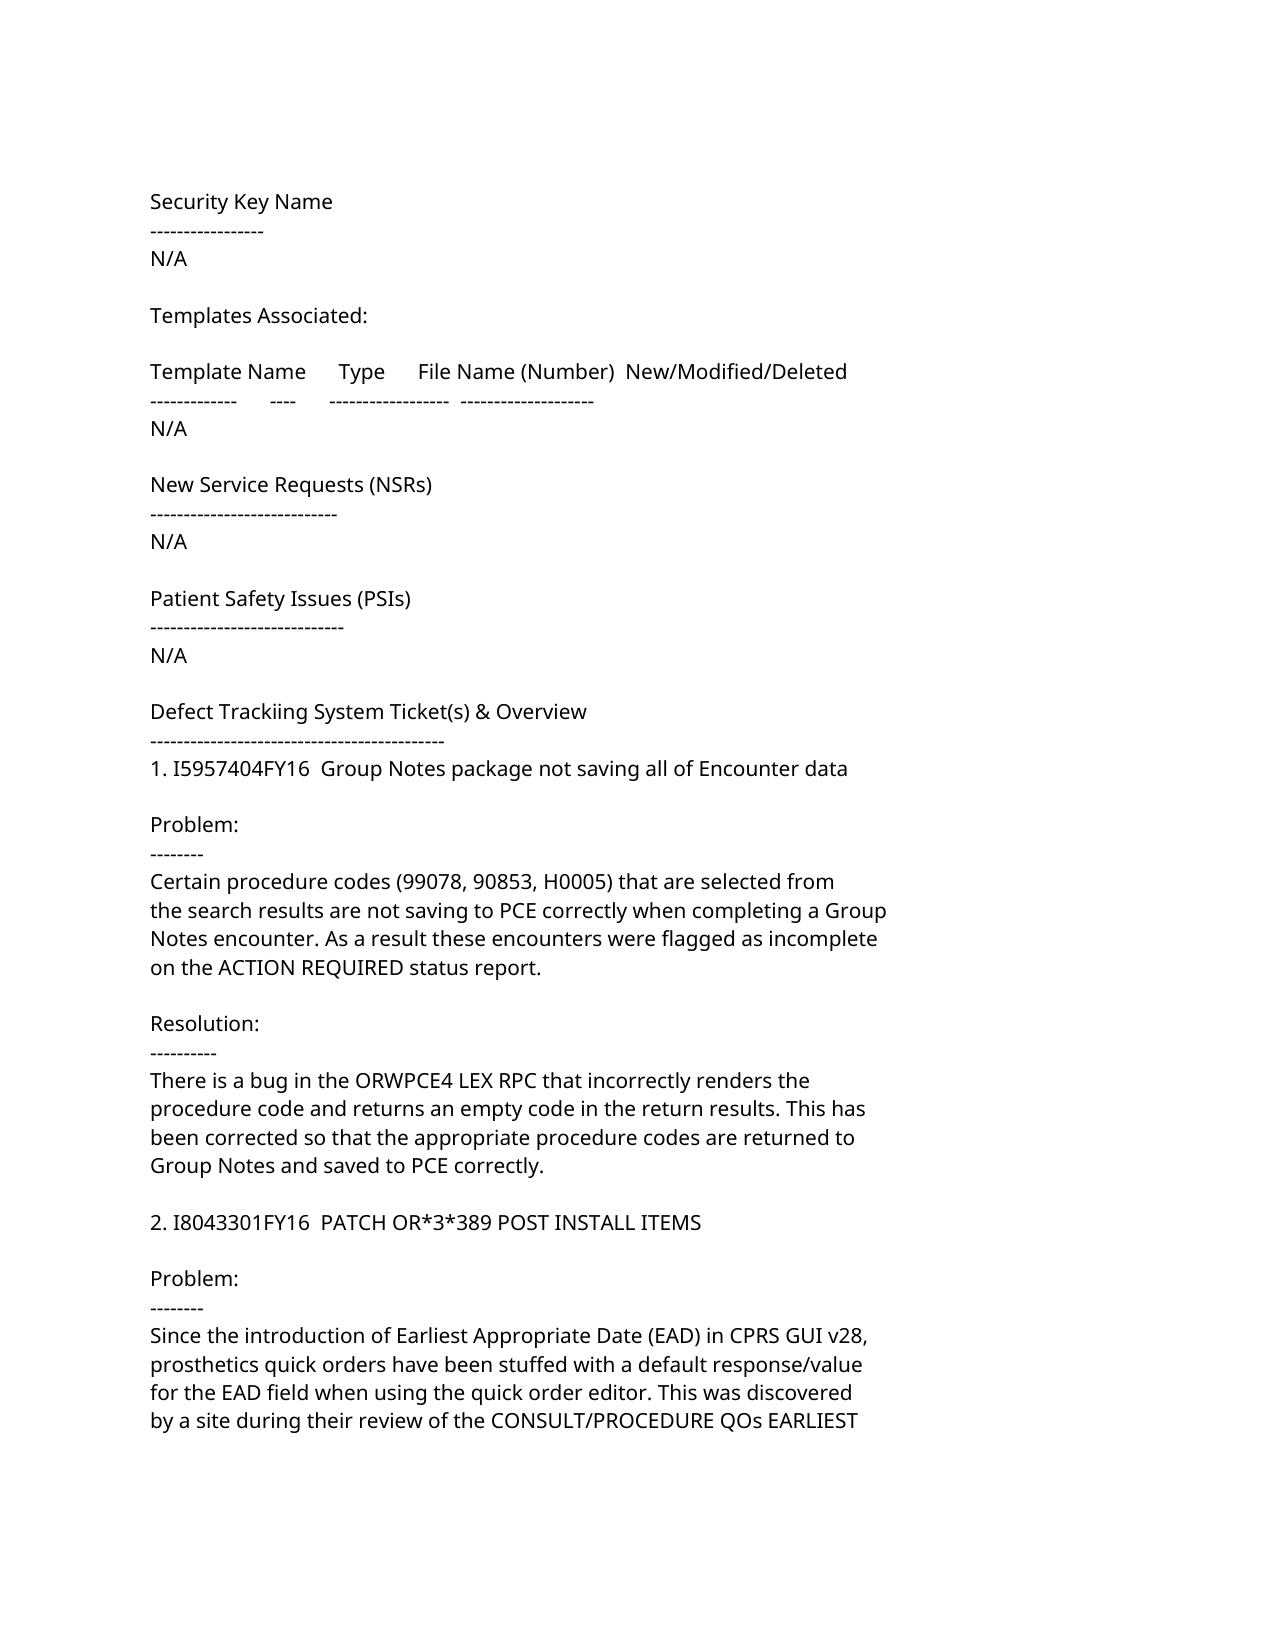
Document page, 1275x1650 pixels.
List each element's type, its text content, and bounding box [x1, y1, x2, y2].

text Resolution: [150, 1009, 1125, 1038]
text -------- [150, 839, 1125, 867]
text -------- [150, 1293, 1125, 1321]
text ---------- [150, 1038, 1125, 1066]
text Certain procedure codes (99078, 90853, H0005) that are selected from [150, 867, 1125, 896]
text Notes encounter. As a result these encounters were flagged as incomplete [150, 924, 1125, 953]
text ------------- ---- ------------------ -------------------- [150, 386, 1125, 414]
text N/A [150, 414, 1125, 443]
text There is a bug in the ORWPCE4 LEX RPC that incorrectly renders the [150, 1066, 1125, 1094]
text Templates Associated: [150, 301, 1125, 329]
text N/A [150, 244, 1125, 273]
text prosthetics quick orders have been stuffed with a default response/value [150, 1350, 1125, 1378]
text ----------------- [150, 216, 1125, 244]
text Problem: [150, 811, 1125, 839]
text Problem: [150, 1264, 1125, 1293]
text procedure code and returns an empty code in the return results. This has [150, 1094, 1125, 1123]
text 2. I8043301FY16 PATCH OR*3*389 POST INSTALL ITEMS [150, 1208, 1125, 1236]
text Group Notes and saved to PCE correctly. [150, 1151, 1125, 1180]
text been corrected so that the appropriate procedure codes are returned to [150, 1123, 1125, 1151]
text Since the introduction of Earliest Appropriate Date (EAD) in CPRS GUI v28, [150, 1321, 1125, 1350]
text for the EAD field when using the quick order editor. This was discovered [150, 1378, 1125, 1407]
text New Service Requests (NSRs) [150, 471, 1125, 499]
text N/A [150, 527, 1125, 556]
text Defect Trackiing System Ticket(s) & Overview [150, 697, 1125, 726]
text by a site during their review of the CONSULT/PROCEDURE QOs EARLIEST [150, 1407, 1125, 1435]
text ---------------------------- [150, 499, 1125, 527]
text N/A [150, 641, 1125, 669]
text 1. I5957404FY16 Group Notes package not saving all of Encounter data [150, 754, 1125, 783]
text Security Key Name [150, 187, 1125, 216]
text on the ACTION REQUIRED status report. [150, 953, 1125, 981]
text Template Name Type File Name (Number) New/Modified/Deleted [150, 357, 1125, 386]
text Patient Safety Issues (PSIs) [150, 584, 1125, 612]
text the search results are not saving to PCE correctly when completing a Group [150, 896, 1125, 924]
text ----------------------------- [150, 612, 1125, 641]
text -------------------------------------------- [150, 726, 1125, 754]
